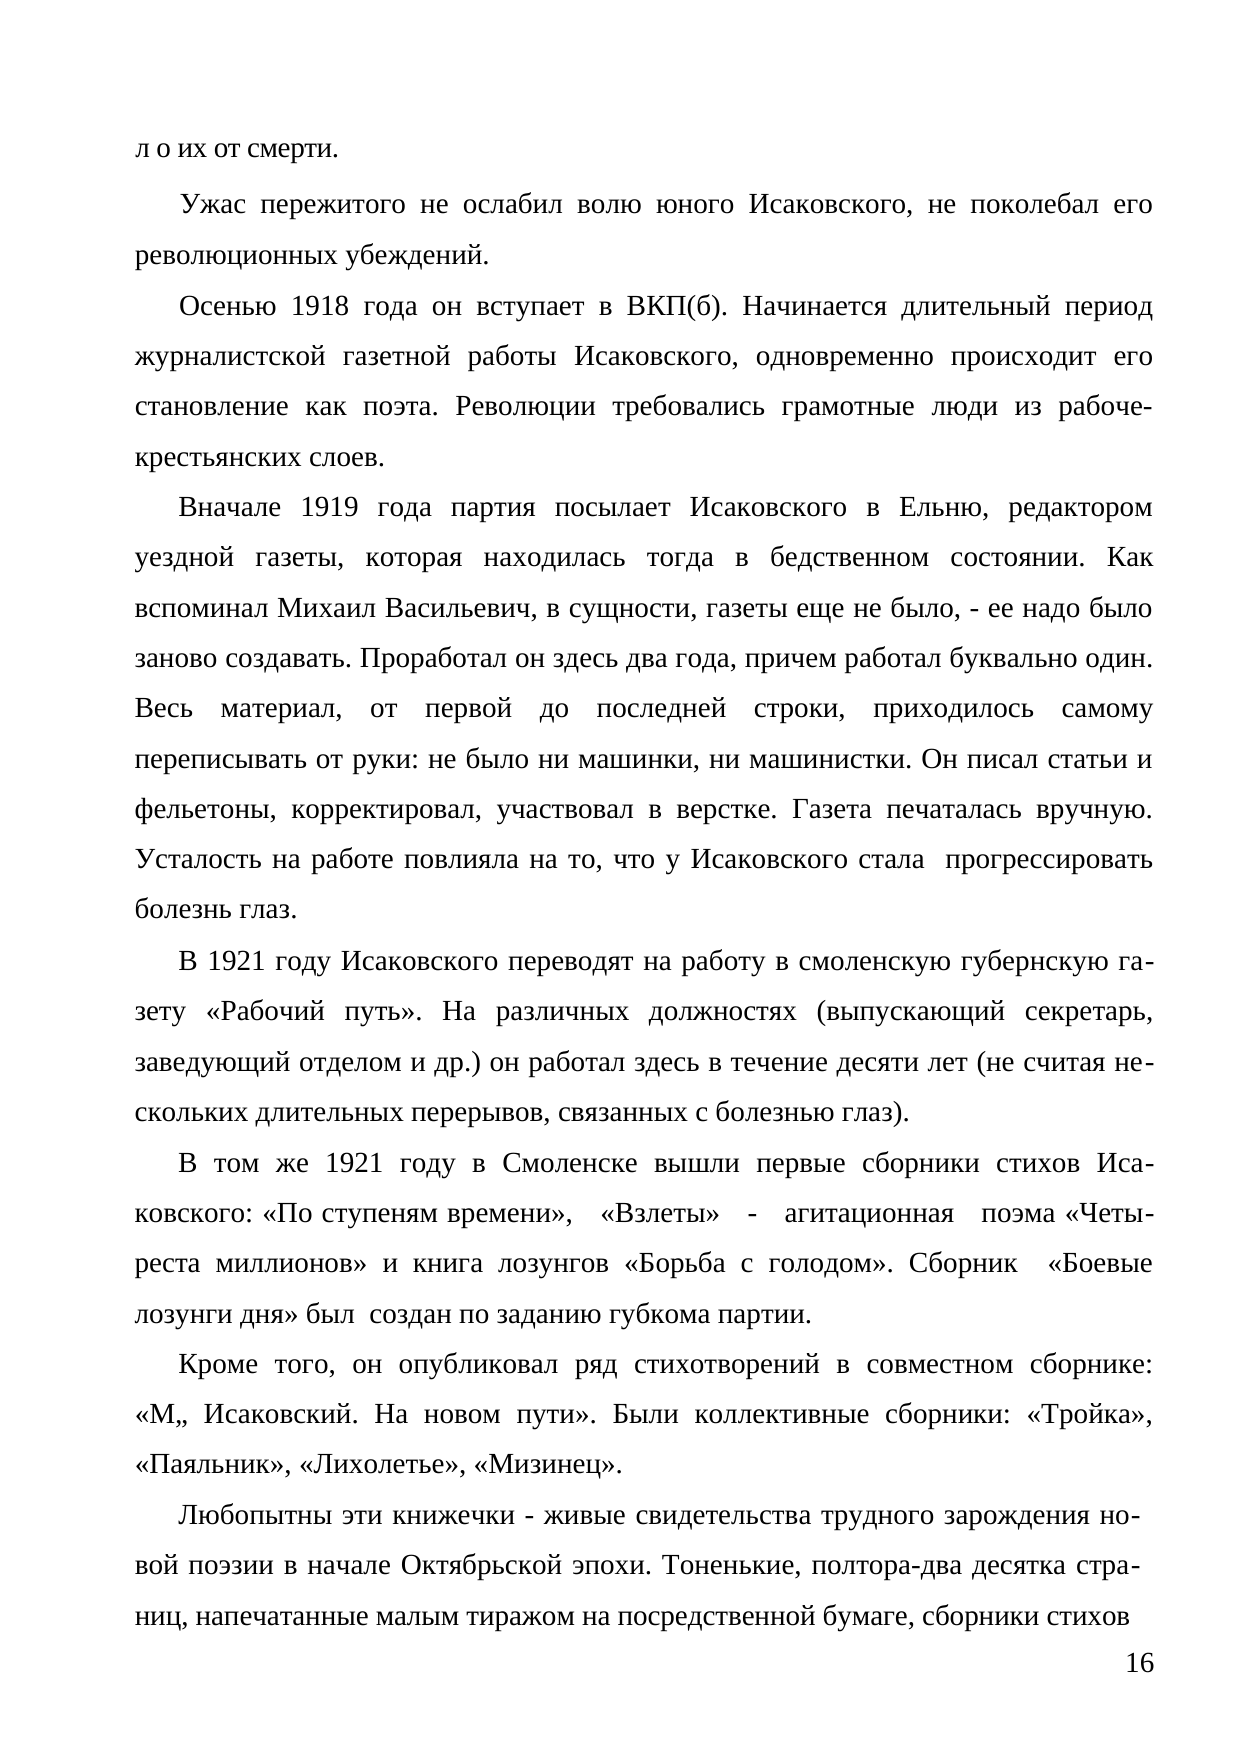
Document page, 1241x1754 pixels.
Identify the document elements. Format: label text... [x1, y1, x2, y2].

text Любопытны эти книжечки - живые свидетельства трудного зарождения новой поэзии в начале Октябрьской эпохи. Тоненькие, полтора-два десятка страниц, напечатанные малым тиражом на посредственной бумаге, сборники стихов [134, 1497, 1140, 1631]
text В том же 1921 году в Смоленске вышли первые сборники стихов Исаковского: «По ступеням времени», «Взлеты» - агитационная поэма «Четыреста миллионов» и книга лозунгов «Борьба с голодом». Сборник «Боевые лозунги дня» был создан по заданию губкома партии. [134, 1145, 1154, 1329]
text Ужас пережитого не ослабил волю юного Исаковского, не поколебал его революционных убеждений. [134, 187, 1154, 270]
text Осенью 1918 года он вступает в ВКП(б). Начинается длительный период журналистской газетной работы Исаковского, одновременно происходит его становление как поэта. Революции требовались грамотные люди из рабоче-крестьянских слоев. [134, 288, 1154, 472]
text л о их от смерти. [135, 131, 1154, 164]
text Кроме того, он опубликовал ряд стихотворений в совместном сборнике: «М„ Исаковский. На новом пути». Были коллективные сборники: «Тройка», «Паяльник», «Лихолетье», «Мизинец». [134, 1346, 1154, 1480]
text В 1921 году Исаковского переводят на работу в смоленскую губернскую газету «Рабочий путь». На различных должностях (выпускающий секретарь, заведующий отделом и др.) он работал здесь в течение десяти лет (не считая нескольких длительных перерывов, связанных с болезнью глаз). [134, 943, 1154, 1127]
text Вначале 1919 года партия посылает Исаковского в Ельню, редактором уездной газеты, которая находилась тогда в бедственном состоянии. Как вспоминал Михаил Васильевич, в сущности, газеты еще не было, - ее надо было заново создавать. Проработал он здесь два года, причем работал буквально один. Весь материал, от первой до последней строки, приходилось самому переписывать от руки: не было ни машинки, ни машинистки. Он писал статьи и фельетоны, корректировал, участвовал в верстке. Газета печаталась вручную. Усталость на работе повлияла на то, что у Исаковского стала прогрессировать болезнь глаз. [134, 489, 1154, 925]
